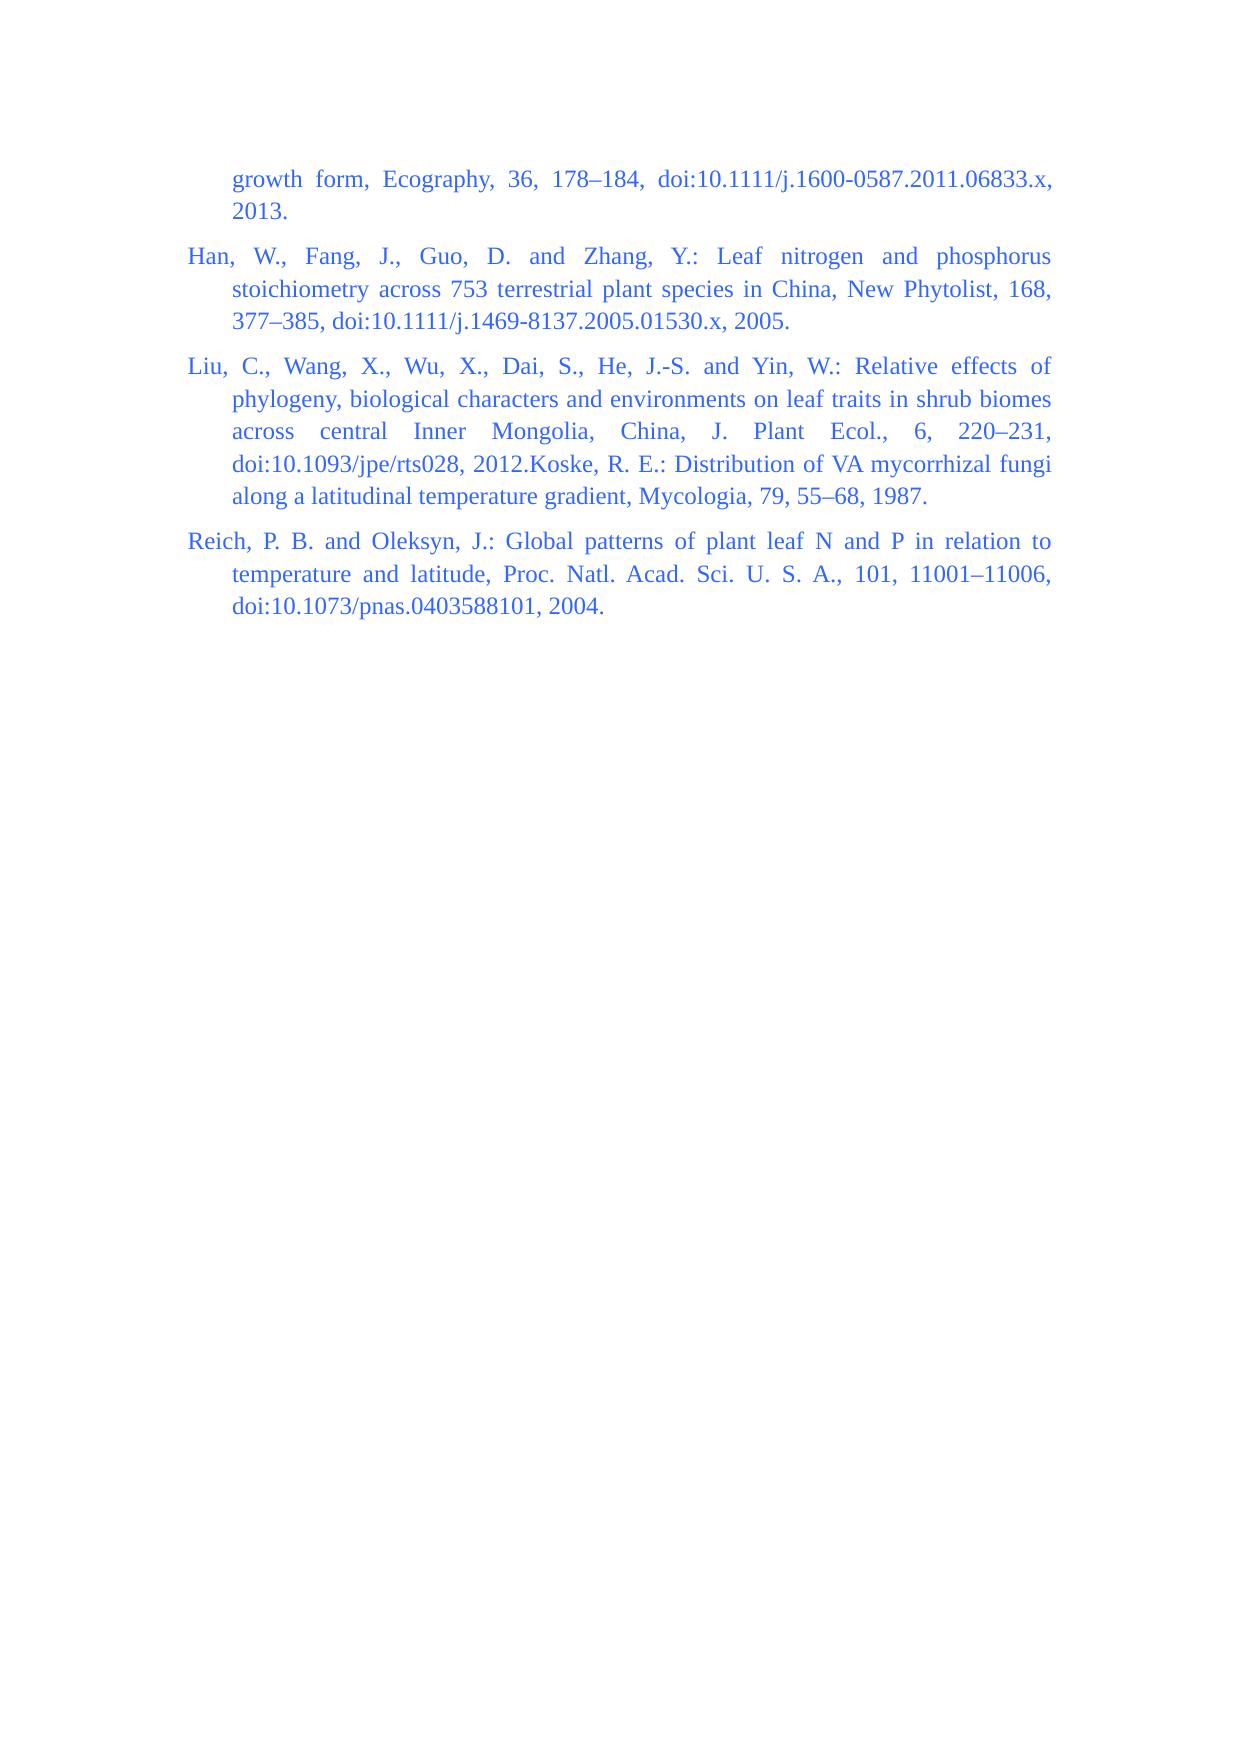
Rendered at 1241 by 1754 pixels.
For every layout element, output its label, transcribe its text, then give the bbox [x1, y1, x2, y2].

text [187, 162, 1053, 227]
text Reich, P. B. and Oleksyn, J.: Global patterns of plant leaf N and P in relation to temperature and latitude, Proc. Natl. Acad. Sci. U. S. A., 101, 11001–11006, doi:10.1073/pnas.0403588101, 2004. [187, 524, 1053, 622]
text Liu, C., Wang, X., Wu, X., Dai, S., He, J.-S. and Yin, W.: Relative effects of phylogeny, biological characters and environments on leaf traits in shrub biomes across central Inner Mongolia, China, J. Plant Ecol., 6, 220–231, doi:10.1093/jpe/rts028, 2012.Koske, R. E.: Distribution of VA mycorrhizal fungi along a latitudinal temperature gradient, Mycologia, 79, 55–68, 1987. [187, 349, 1053, 512]
text Han, W., Fang, J., Guo, D. and Zhang, Y.: Leaf nitrogen and phosphorus stoichiometry across 753 terrestrial plant species in China, New Phytolist, 168, 377–385, doi:10.1111/j.1469-8137.2005.01530.x, 2005. [187, 239, 1053, 337]
